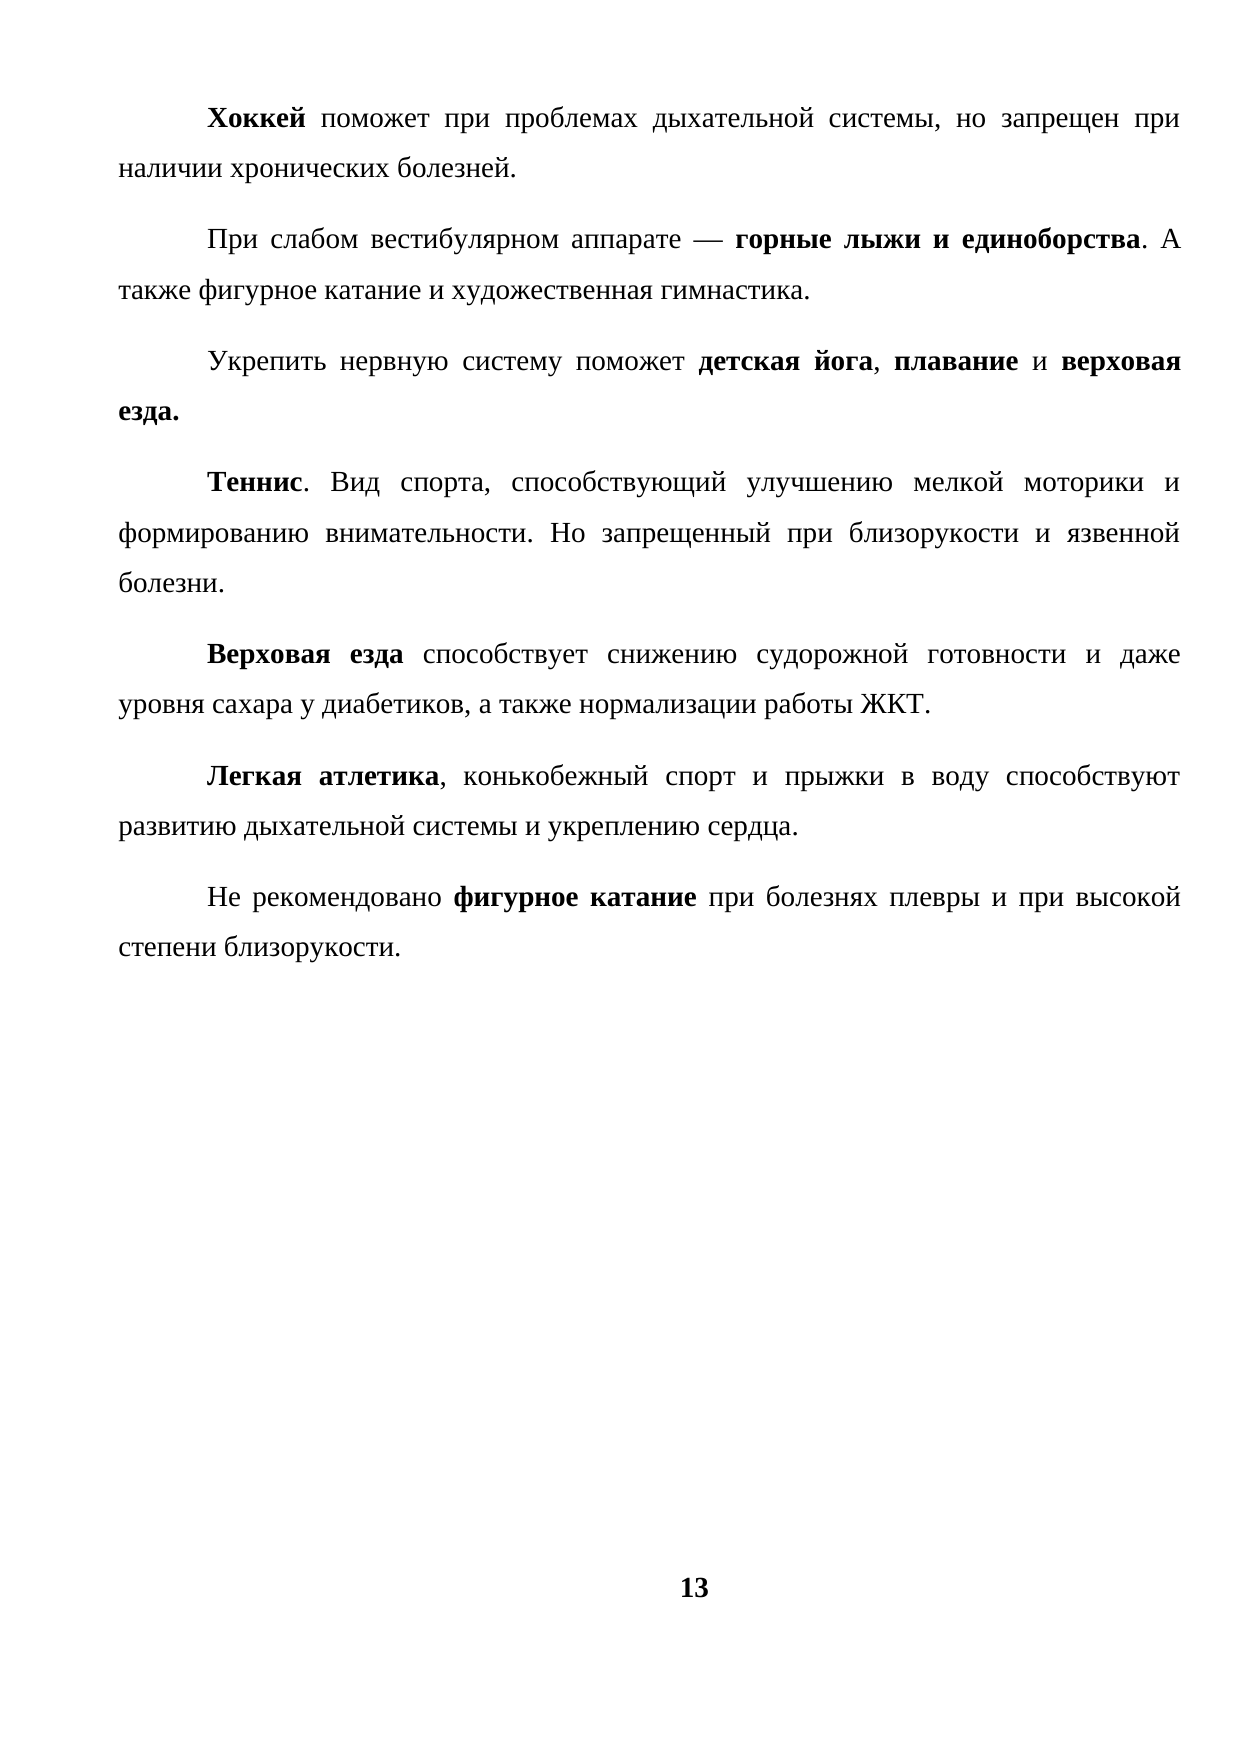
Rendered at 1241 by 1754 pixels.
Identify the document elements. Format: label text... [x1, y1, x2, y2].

text 13 [118, 1570, 1181, 1603]
text Верховая езда способствует снижению судорожной готовности и даже уровня сахара у диабетиков, а также нормализации работы ЖКТ. [118, 636, 1181, 720]
text Не рекомендовано фигурное катание при болезнях плевры и при высокой степени близорукости. [118, 879, 1181, 963]
text Теннис. Вид спорта, способствующий улучшению мелкой моторики и формированию внимательности. Но запрещенный при близорукости и язвенной болезни. [118, 464, 1181, 599]
text Укрепить нервную систему поможет детская йога, плавание и верховая езда. [118, 343, 1181, 427]
text Легкая атлетика, конькобежный спорт и прыжки в воду способствуют развитию дыхательной системы и укреплению сердца. [118, 758, 1181, 842]
text Хоккей поможет при проблемах дыхательной системы, но запрещен при наличии хронических болезней. [118, 100, 1181, 184]
text При слабом вестибулярном аппарате — горные лыжи и единоборства. А также фигурное катание и художественная гимнастика. [118, 222, 1181, 306]
